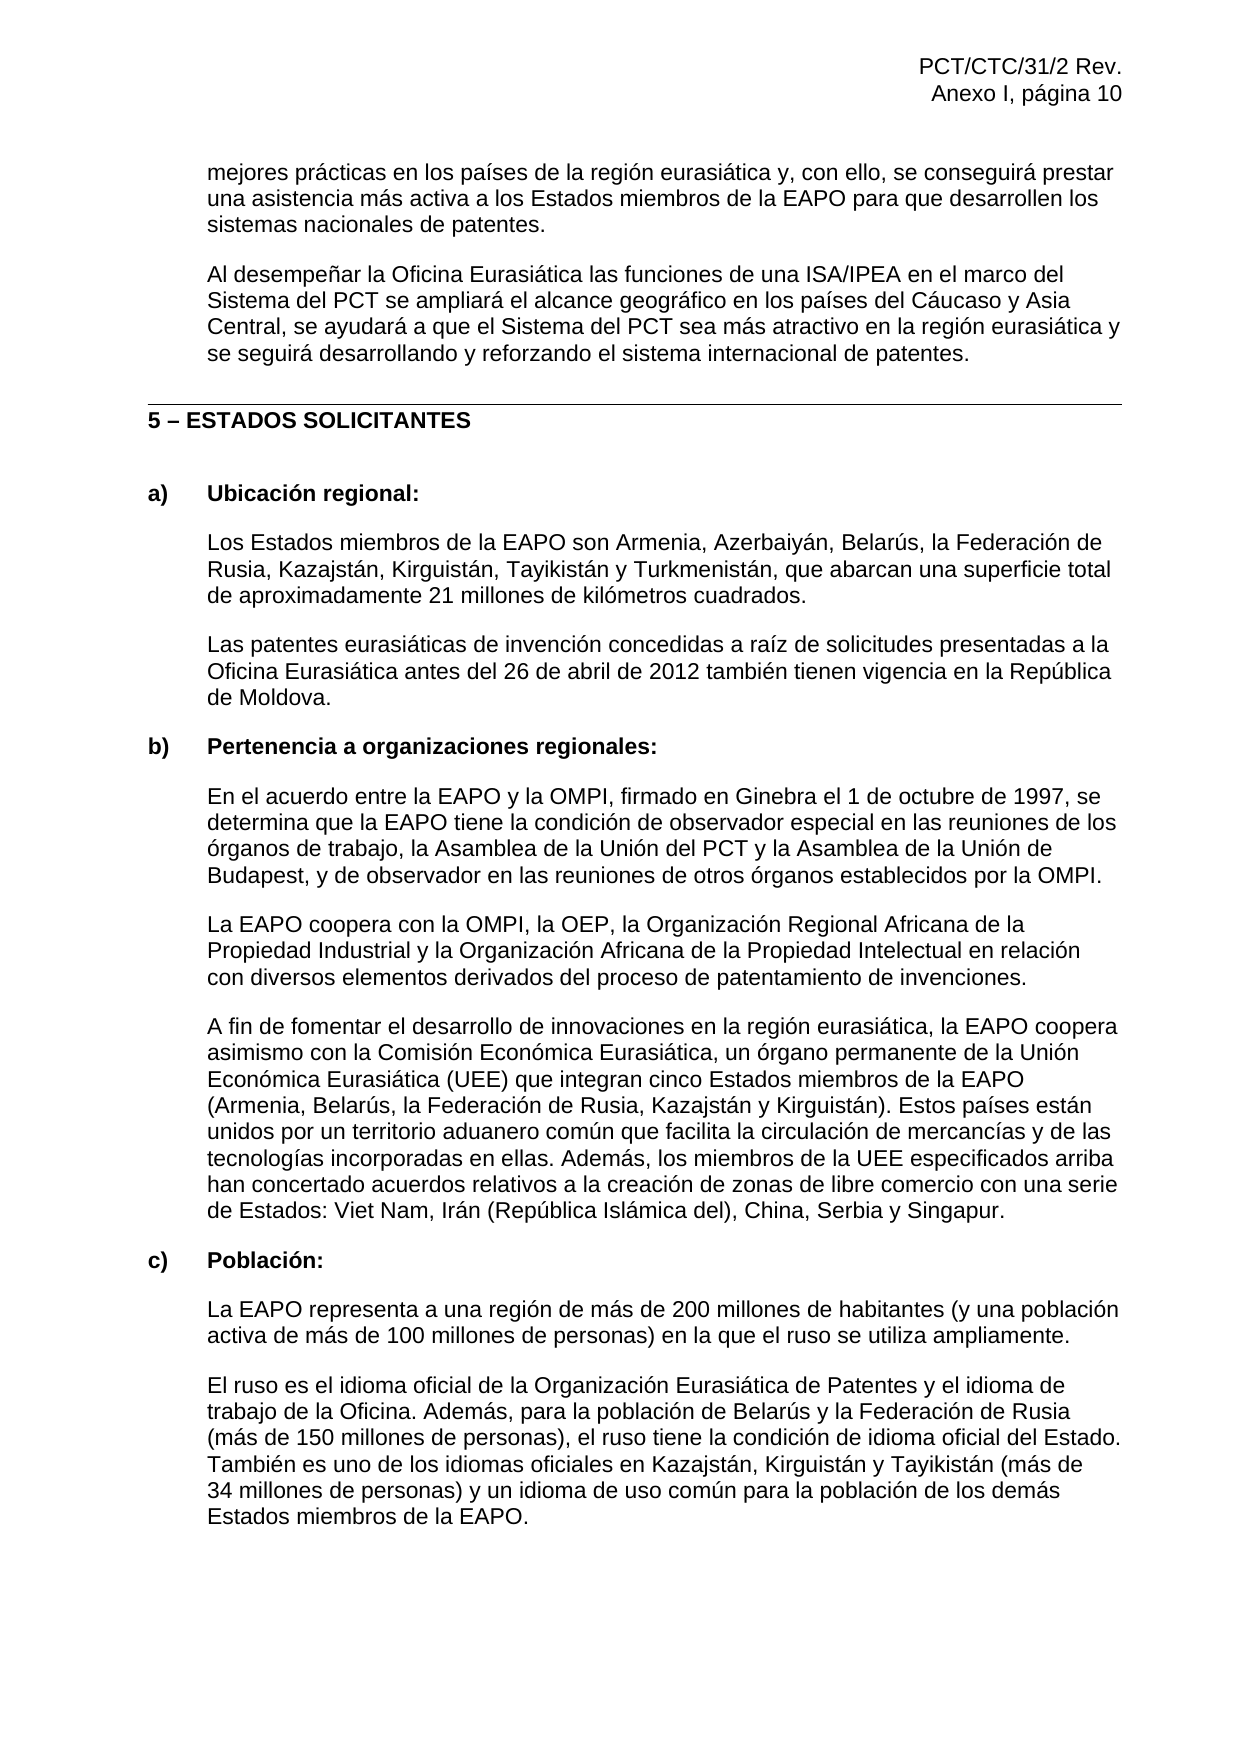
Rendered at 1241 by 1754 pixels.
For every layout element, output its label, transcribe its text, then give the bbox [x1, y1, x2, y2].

text Los Estados miembros de la EAPO son Armenia, Azerbaiyán, Belarús, la Federación de Rusia, Kazajstán, Kirguistán, Tayikistán y Turkmenistán, que abarcan una superficie total de aproximadamente 21 millones de kilómetros cuadrados. [207, 529, 1122, 608]
text La EAPO representa a una región de más de 200 millones de habitantes (y una población activa de más de 100 millones de personas) en la que el ruso se utiliza ampliamente. [207, 1296, 1122, 1349]
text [207, 158, 1122, 238]
text La EAPO coopera con la OMPI, la OEP, la Organización Regional Africana de la Propiedad Industrial y la Organización Africana de la Propiedad Intelectual en relación con diversos elementos derivados del proceso de patentamiento de invenciones. [207, 911, 1122, 990]
text c) Población: [148, 1247, 1122, 1273]
text Las patentes eurasiáticas de invención concedidas a raíz de solicitudes presentadas a la Oficina Eurasiática antes del 26 de abril de 2012 también tienen vigencia en la República de Moldova. [207, 631, 1122, 710]
text El ruso es el idioma oficial de la Organización Eurasiática de Patentes y el idioma de trabajo de la Oficina. Además, para la población de Belarús y la Federación de Rusia (más de 150 millones de personas), el ruso tiene la condición de idioma oficial del Estado. También es uno de los idiomas oficiales en Kazajstán, Kirguistán y Tayikistán (más de 34 millones de personas) y un idioma de uso común para la población de los demás Estados miembros de la EAPO. [207, 1372, 1122, 1530]
text a) Ubicación regional: [148, 480, 1122, 506]
text Al desempeñar la Oficina Eurasiática las funciones de una ISA/IPEA en el marco del Sistema del PCT se ampliará el alcance geográfico en los países del Cáucaso y Asia Central, se ayudará a que el Sistema del PCT sea más atractivo en la región eurasiática y se seguirá desarrollando y reforzando el sistema internacional de patentes. [207, 261, 1122, 366]
text A fin de fomentar el desarrollo de innovaciones en la región eurasiática, la EAPO coopera asimismo con la Comisión Económica Eurasiática, un órgano permanente de la Unión Económica Eurasiática (UEE) que integran cinco Estados miembros de la EAPO (Armenia, Belarús, la Federación de Rusia, Kazajstán y Kirguistán). Estos países están unidos por un territorio aduanero común que facilita la circulación de mercancías y de las tecnologías incorporadas en ellas. Además, los miembros de la UEE especificados arriba han concertado acuerdos relativos a la creación de zonas de libre comercio con una serie de Estados: Viet Nam, Irán (República Islámica del), China, Serbia y Singapur. [207, 1013, 1122, 1224]
subtitle 5 – ESTADOS SOLICITANTES [148, 405, 1122, 433]
text En el acuerdo entre la EAPO y la OMPI, firmado en Ginebra el 1 de octubre de 1997, se determina que la EAPO tiene la condición de observador especial en las reuniones de los órganos de trabajo, la Asamblea de la Unión del PCT y la Asamblea de la Unión de Budapest, y de observador en las reuniones de otros órganos establecidos por la OMPI. [207, 783, 1122, 888]
text b) Pertenencia a organizaciones regionales: [148, 733, 1122, 760]
